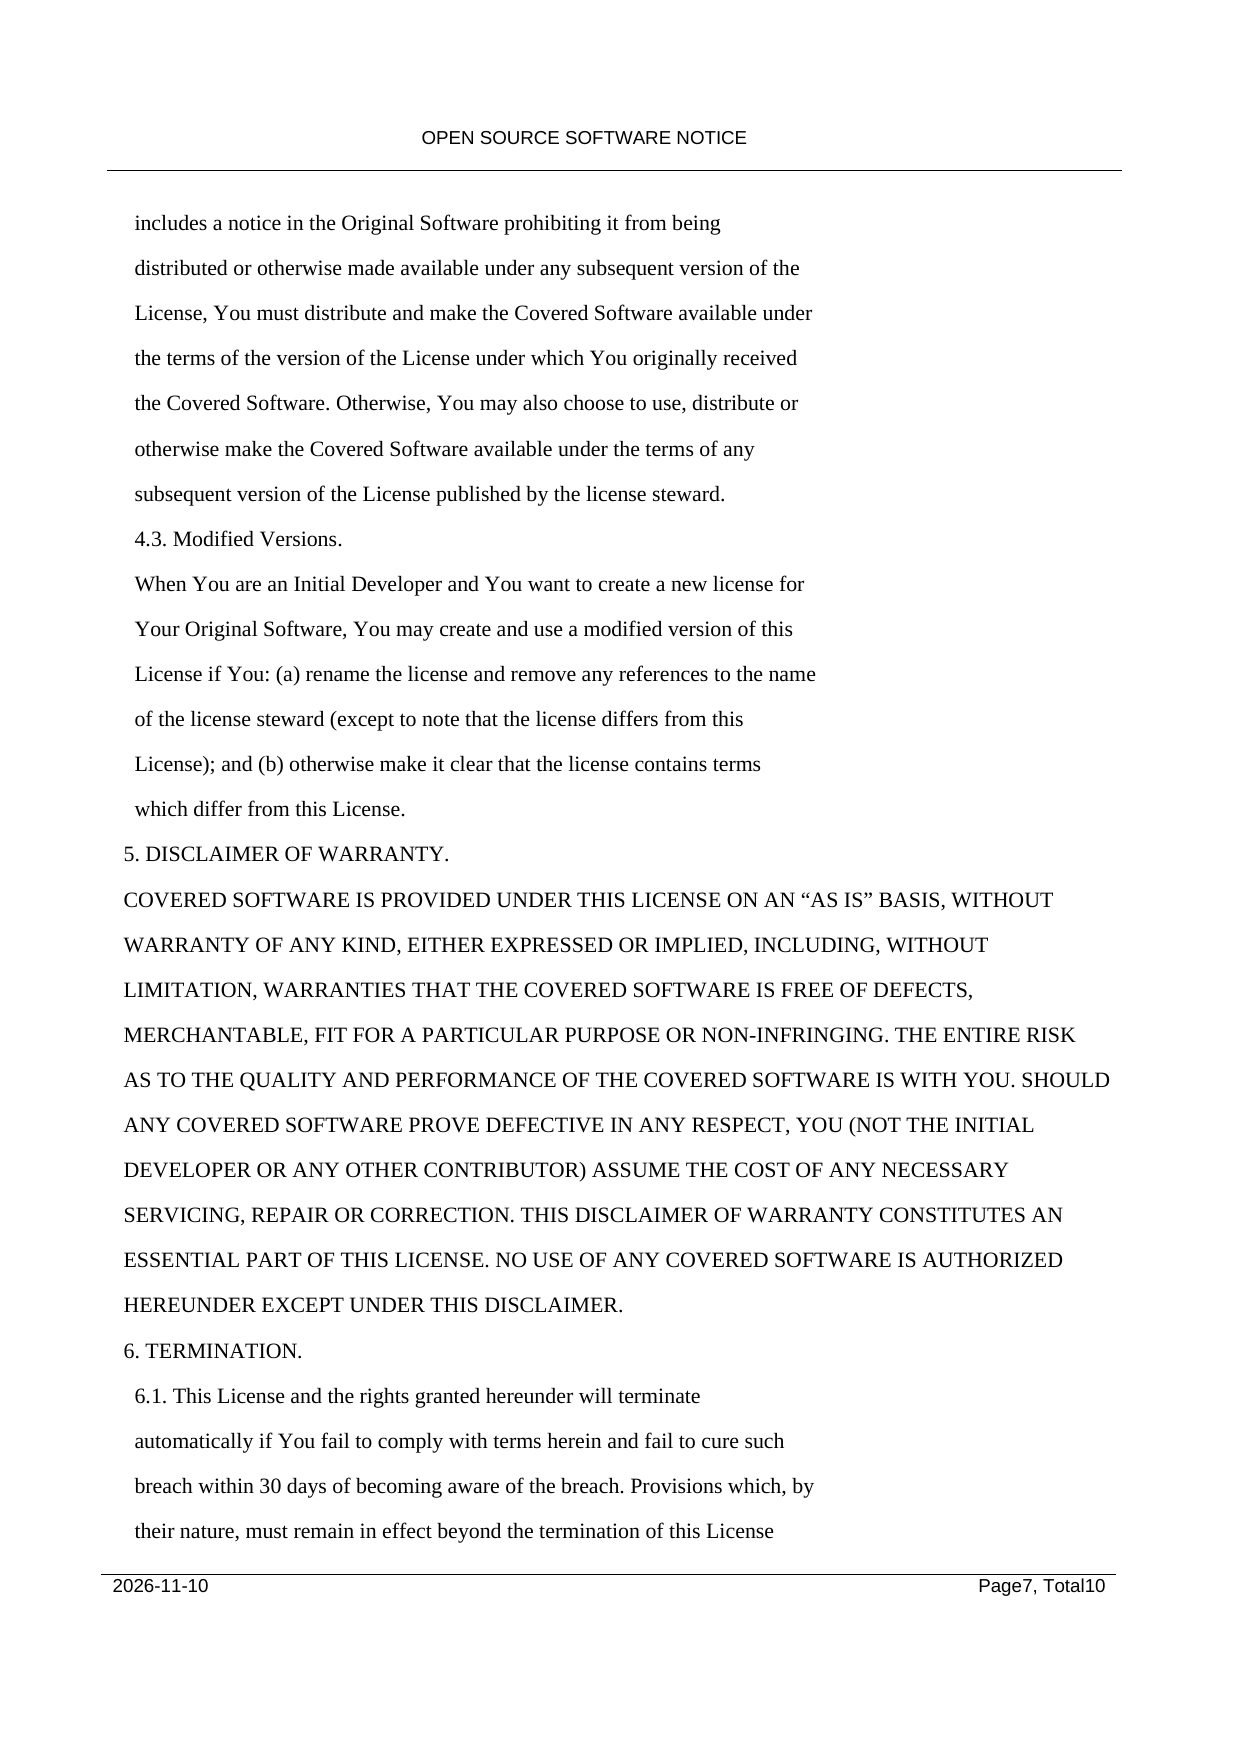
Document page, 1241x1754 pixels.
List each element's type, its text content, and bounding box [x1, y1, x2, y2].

text License if You: (a) rename the license and remove any references to the name [112, 657, 1128, 690]
text 6. TERMINATION. [112, 1334, 1128, 1366]
text SERVICING, REPAIR OR CORRECTION. THIS DISCLAIMER OF WARRANTY CONSTITUTES AN [112, 1199, 1128, 1231]
text the Covered Software. Otherwise, You may also choose to use, distribute or [112, 387, 1128, 419]
text License, You must distribute and make the Covered Software available under [112, 297, 1128, 329]
text of the license steward (except to note that the license differs from this [112, 702, 1128, 735]
text 6.1. This License and the rights granted hereunder will terminate [112, 1379, 1128, 1412]
text distributed or otherwise made available under any subsequent version of the [112, 251, 1128, 284]
text automatically if You fail to comply with terms herein and fail to cure such [112, 1424, 1128, 1457]
text LIMITATION, WARRANTIES THAT THE COVERED SOFTWARE IS FREE OF DEFECTS, [112, 973, 1128, 1006]
text which differ from this License. [112, 793, 1128, 825]
text When You are an Initial Developer and You want to create a new license for [112, 567, 1128, 600]
text WARRANTY OF ANY KIND, EITHER EXPRESSED OR IMPLIED, INCLUDING, WITHOUT [112, 928, 1128, 961]
text otherwise make the Covered Software available under the terms of any [112, 432, 1128, 464]
text DEVELOPER OR ANY OTHER CONTRIBUTOR) ASSUME THE COST OF ANY NECESSARY [112, 1153, 1128, 1186]
text ESSENTIAL PART OF THIS LICENSE. NO USE OF ANY COVERED SOFTWARE IS AUTHORIZED [112, 1244, 1128, 1276]
text includes a notice in the Original Software prohibiting it from being [112, 206, 1128, 239]
text the terms of the version of the License under which You originally received [112, 342, 1128, 374]
text 5. DISCLAIMER OF WARRANTY. [112, 838, 1128, 870]
text HEREUNDER EXCEPT UNDER THIS DISCLAIMER. [112, 1289, 1128, 1321]
text breach within 30 days of becoming aware of the breach. Provisions which, by [112, 1469, 1128, 1502]
text COVERED SOFTWARE IS PROVIDED UNDER THIS LICENSE ON AN “AS IS” BASIS, WITHOUT [112, 883, 1128, 915]
text AS TO THE QUALITY AND PERFORMANCE OF THE COVERED SOFTWARE IS WITH YOU. SHOULD [112, 1063, 1128, 1096]
text License); and (b) otherwise make it clear that the license contains terms [112, 748, 1128, 780]
text MERCHANTABLE, FIT FOR A PARTICULAR PURPOSE OR NON-INFRINGING. THE ENTIRE RISK [112, 1018, 1128, 1051]
text subsequent version of the License published by the license steward. [112, 477, 1128, 509]
text their nature, must remain in effect beyond the termination of this License [112, 1514, 1128, 1547]
text Your Original Software, You may create and use a modified version of this [112, 612, 1128, 645]
text ANY COVERED SOFTWARE PROVE DEFECTIVE IN ANY RESPECT, YOU (NOT THE INITIAL [112, 1108, 1128, 1141]
text 4.3. Modified Versions. [112, 522, 1128, 554]
